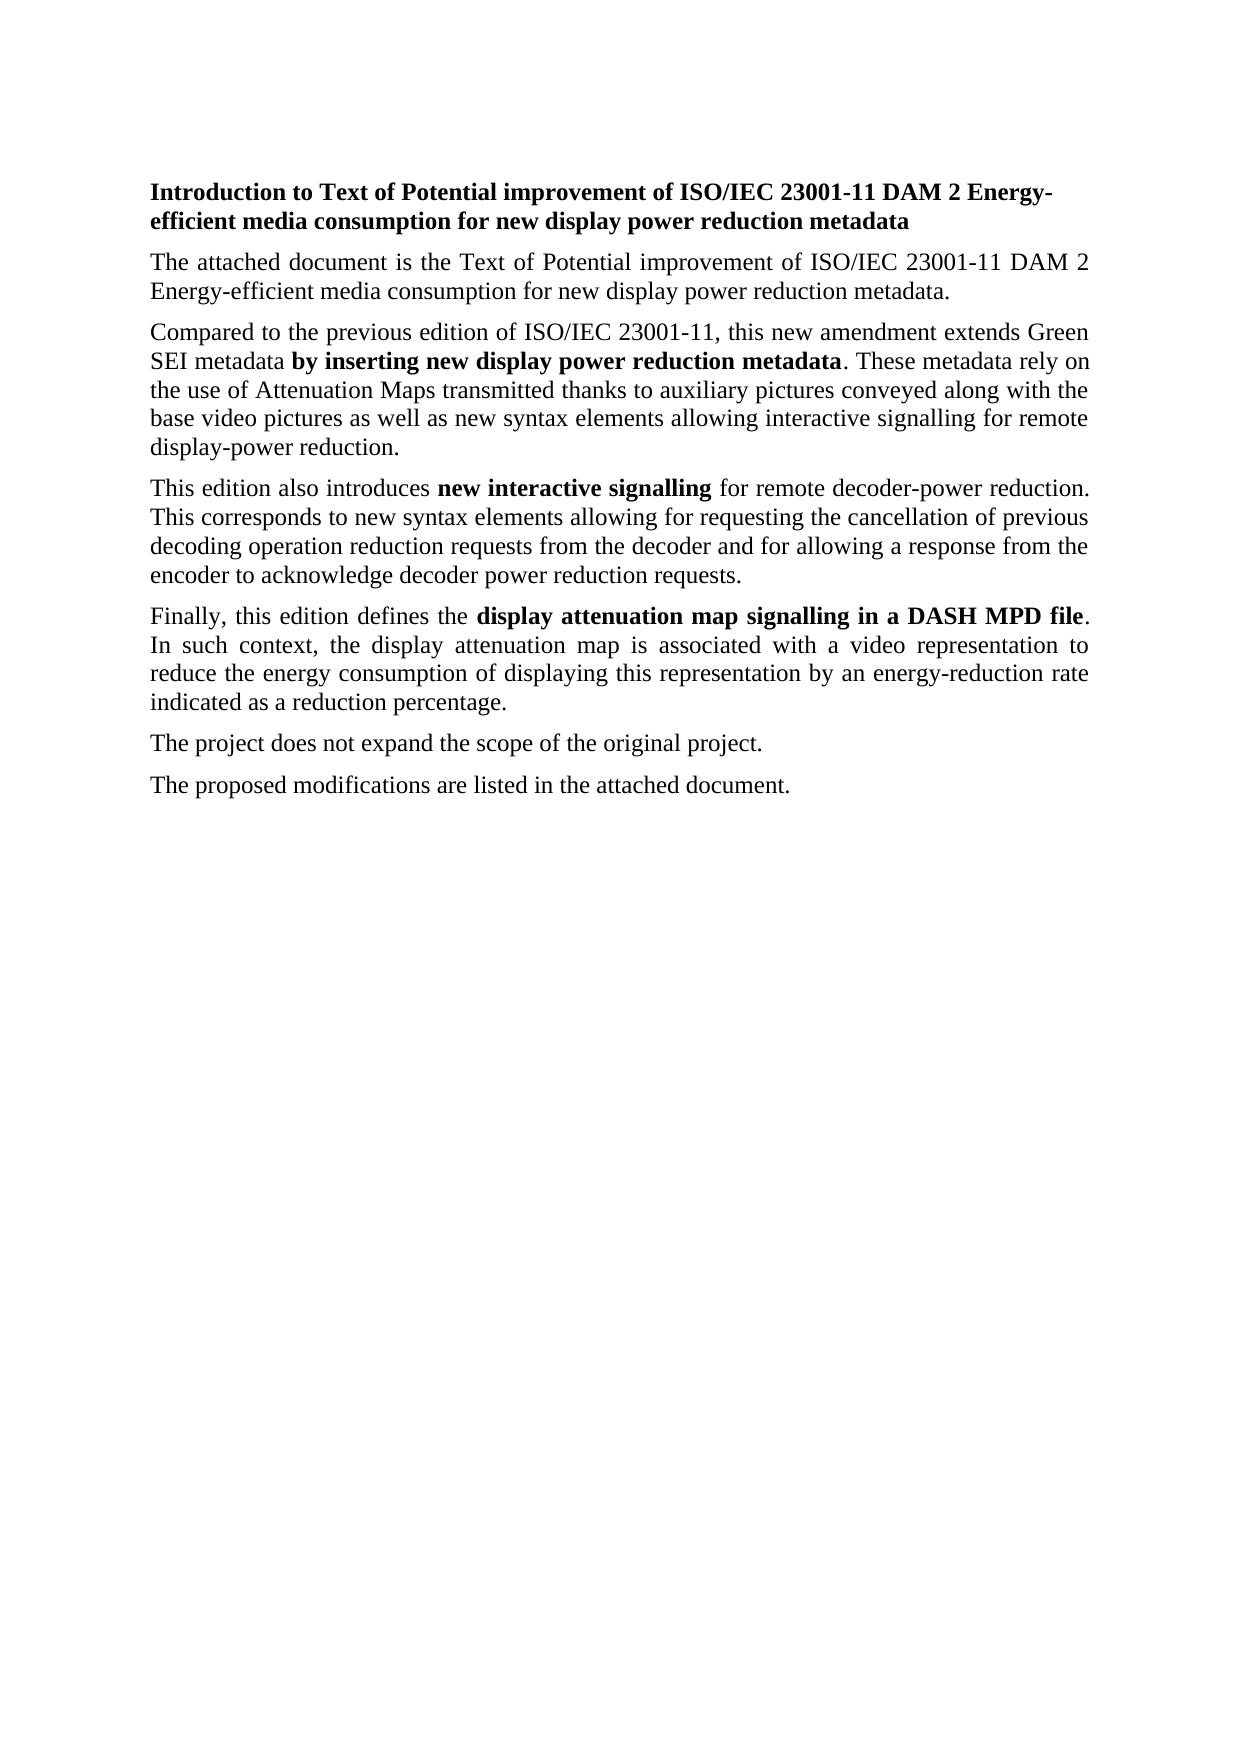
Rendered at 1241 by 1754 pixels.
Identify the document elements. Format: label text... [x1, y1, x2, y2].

text Finally, this edition defines the display attenuation map signalling in a DASH MPD file. In such context, the display attenuation map is associated with a video representation to reduce the energy consumption of displaying this representation by an energy-reduction rate indicated as a reduction percentage. [150, 601, 1090, 716]
text Compared to the previous edition of ISO/IEC 23001-11, this new amendment extends Green SEI metadata by inserting new display power reduction metadata. These metadata rely on the use of Attenuation Maps transmitted thanks to auxiliary pictures conveyed along with the base video pictures as well as new syntax elements allowing interactive signalling for remote display-power reduction. [150, 317, 1090, 461]
text The project does not expand the scope of the original project. [150, 728, 1090, 757]
text The attached document is the Text of Potential improvement of ISO/IEC 23001-11 DAM 2 Energy-efficient media consumption for new display power reduction metadata. [150, 247, 1090, 305]
text This edition also introduces new interactive signalling for remote decoder-power reduction. This corresponds to new syntax elements allowing for requesting the cancellation of previous decoding operation reduction requests from the decoder and for allowing a response from the encoder to acknowledge decoder power reduction requests. [150, 473, 1090, 588]
text The proposed modifications are listed in the attached document. [150, 770, 1090, 798]
text Introduction to Text of Potential improvement of ISO/IEC 23001-11 DAM 2 Energy-efficient media consumption for new display power reduction metadata [150, 177, 1090, 235]
